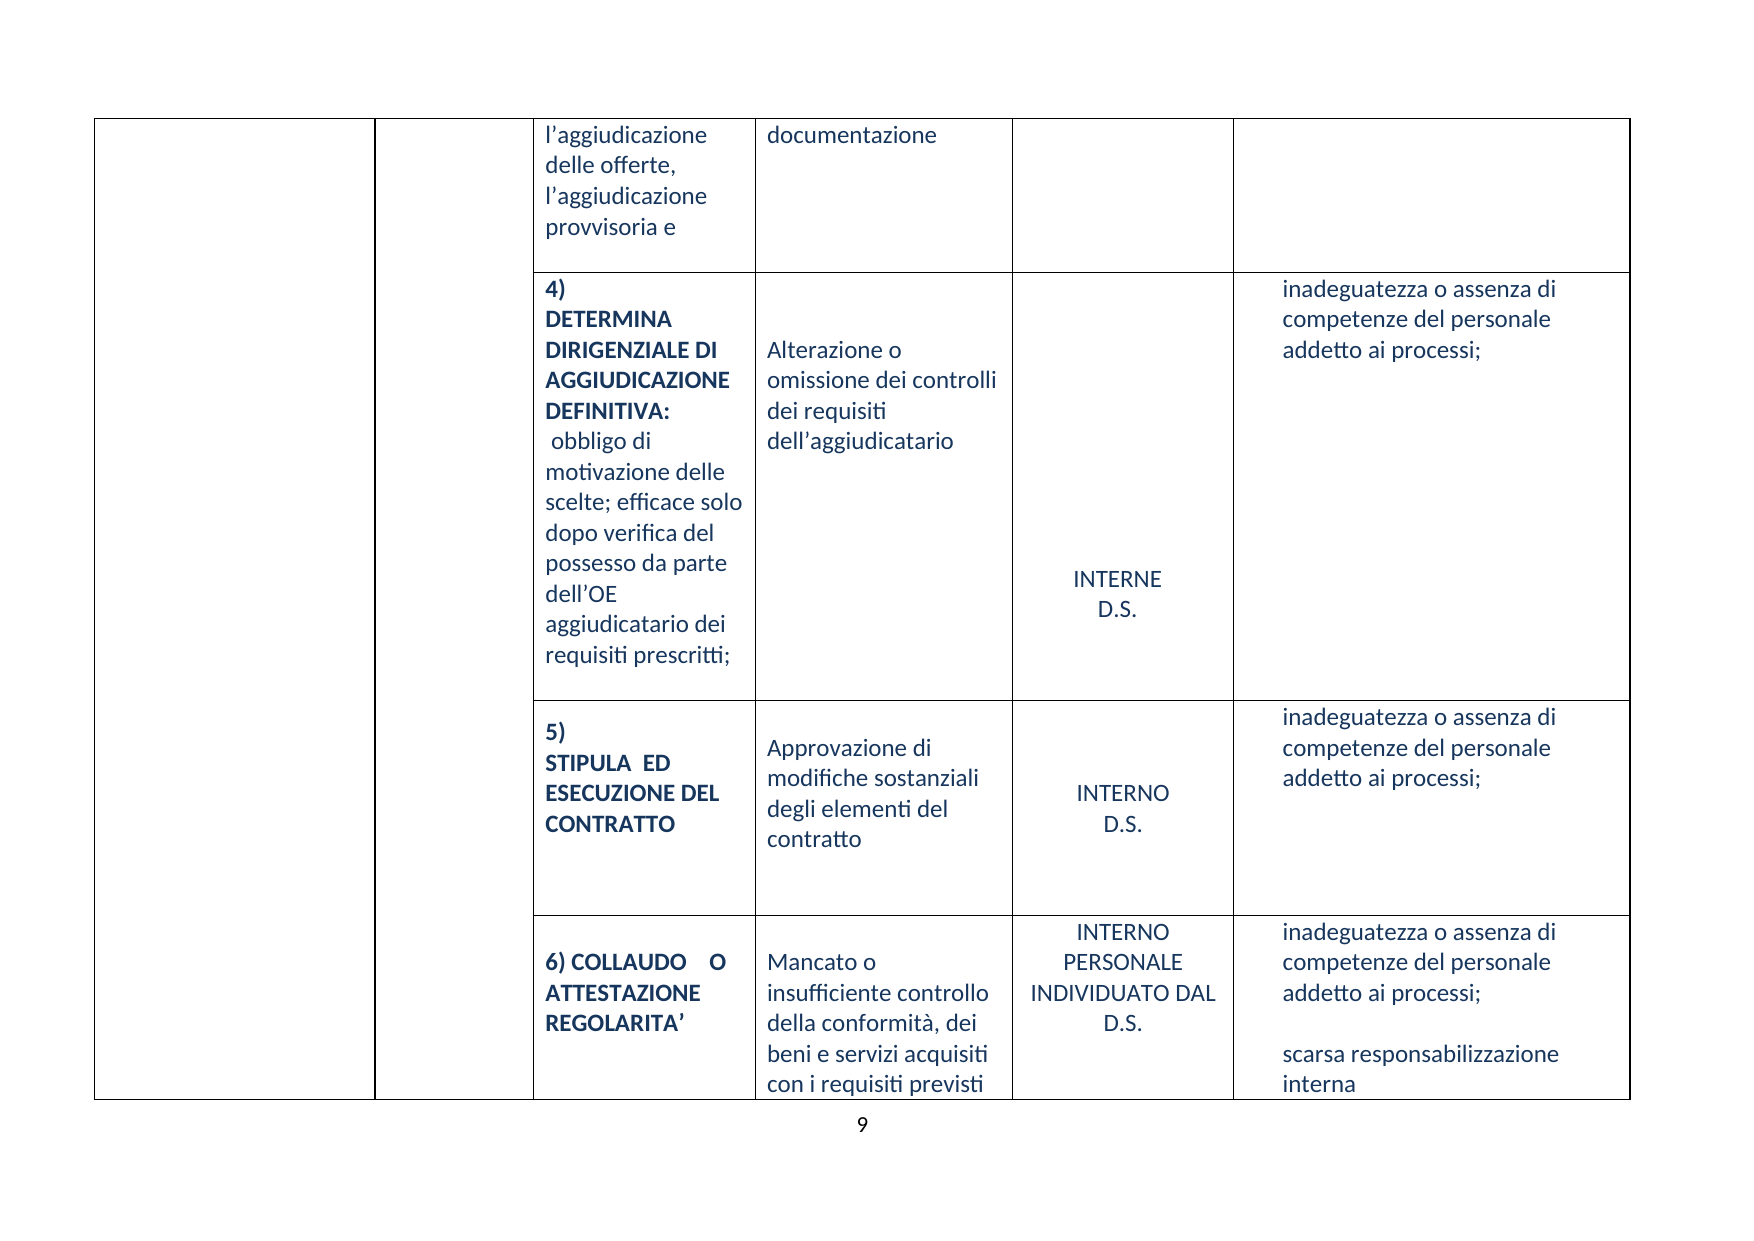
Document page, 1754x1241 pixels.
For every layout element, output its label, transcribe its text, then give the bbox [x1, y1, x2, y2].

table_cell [534, 119, 755, 272]
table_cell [756, 119, 1012, 272]
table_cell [1234, 119, 1629, 272]
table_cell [1234, 916, 1629, 1099]
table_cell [1013, 119, 1233, 272]
table_cell Approvazione di modifiche sostanziali degli elementi del contratto [756, 701, 1012, 915]
table_cell INTERNE D.S. [1013, 273, 1233, 700]
table_cell Alterazione o omissione dei controlli dei requisiti dell’aggiudicatario [756, 273, 1012, 700]
table_cell INTERNO D.S. [1013, 701, 1233, 915]
table_cell inadeguatezza o assenza di competenze del personale addetto ai processi; [1234, 273, 1629, 700]
table_cell 5) STIPULA ED ESECUZIONE DEL CONTRATTO [534, 701, 755, 915]
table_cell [534, 916, 755, 1099]
table_cell 4) DETERMINA DIRIGENZIALE DI AGGIUDICAZIONE DEFINITIVA: obbligo di motivazione delle scelte; efficace solo dopo verifica del possesso da parte dell’OE aggiudicatario dei requisiti prescritti; [534, 273, 755, 700]
table_cell inadeguatezza o assenza di competenze del personale addetto ai processi; [1234, 701, 1629, 915]
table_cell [756, 916, 1012, 1099]
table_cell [1013, 916, 1233, 1099]
